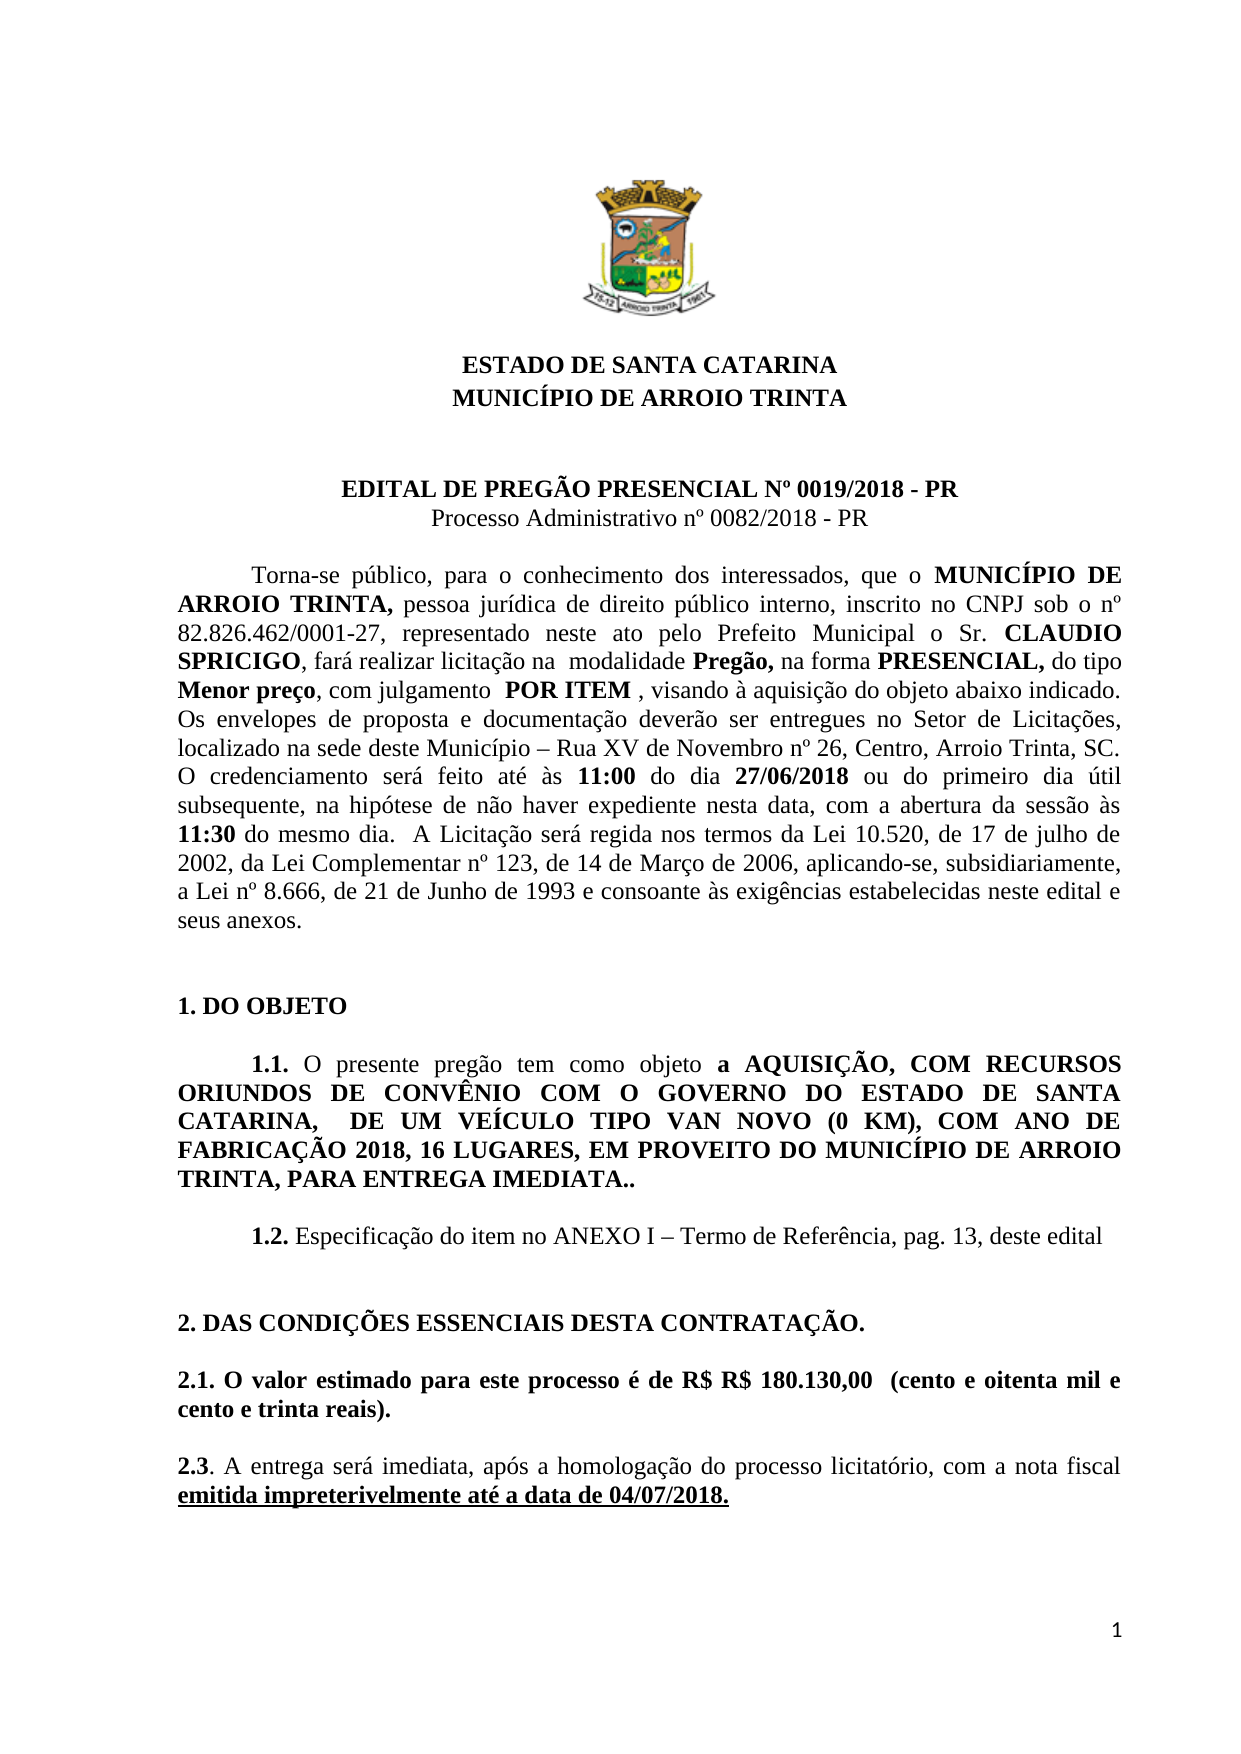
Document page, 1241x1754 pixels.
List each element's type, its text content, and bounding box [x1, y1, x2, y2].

text 1. DO OBJETO [177, 991, 1122, 1020]
text 2. DAS CONDIÇÕES ESSENCIAIS DESTA CONTRATAÇÃO. [177, 1308, 1122, 1336]
text ESTADO DE SANTA CATARINA [177, 350, 1122, 379]
text 2.1. O valor estimado para este processo é de R$ R$ 180.130,00 (cento e oitenta mil e cento e trinta reais). [177, 1365, 1122, 1423]
text 1.2. Especificação do item no ANEXO I – Termo de Referência, pag. 13, deste edital [177, 1221, 1122, 1250]
picture [579, 177, 720, 318]
text Torna-se público, para o conhecimento dos interessados, que o Município de Arroio Trinta, pessoa jurídica de direito público interno, inscrito no CNPJ sob o nº 82.826.462/0001-27, representado neste ato pelo Prefeito Municipal o Sr. CLAUDIO SPRICIGO, fará realizar licitação na modalidade Pregão, na forma PRESENCIAL, do tipo Menor preço, com julgamento Por item , visando à aquisição do objeto abaixo indicado. Os envelopes de proposta e documentação deverão ser entregues no Setor de Licitações, localizado na sede deste Município – Rua XV de Novembro nº 26, Centro, Arroio Trinta, SC. O credenciamento será feito até às 11:00 do dia 27/06/2018 ou do primeiro dia útil subsequente, na hipótese de não haver expediente nesta data, com a abertura da sessão às 11:30 do mesmo dia. A Licitação será regida nos termos da Lei 10.520, de 17 de julho de 2002, da Lei Complementar nº 123, de 14 de Março de 2006, aplicando-se, subsidiariamente, a Lei nº 8.666, de 21 de Junho de 1993 e consoante às exigências estabelecidas neste edital e seus anexos. [177, 560, 1122, 934]
text 1.1. O presente pregão tem como objeto a AQUISIÇÃO, COM RECURSOS ORIUNDOS DE CONVÊNIO COM O GOVERNO DO ESTADO DE SANTA CATARINA, DE UM VEÍCULO TIPO VAN NOVO (0 KM), COM ANO DE FABRICAÇÃO 2018, 16 LUGARES, EM PROVEITO DO MUNICÍPIO DE ARROIO TRINTA, PARA ENTREGA IMEDIATA.. [177, 1049, 1122, 1193]
text MUNICÍPIO DE ARROIO TRINTA [177, 383, 1122, 412]
text Processo Administrativo nº 0082/2018 - PR [177, 503, 1122, 531]
text EDITAL DE PREGÃO PRESENCIAL Nº 0019/2018 - PR [177, 474, 1122, 503]
text 2.3. A entrega será imediata, após a homologação do processo licitatório, com a nota fiscal emitida impreterivelmente até a data de 04/07/2018. [177, 1451, 1122, 1509]
